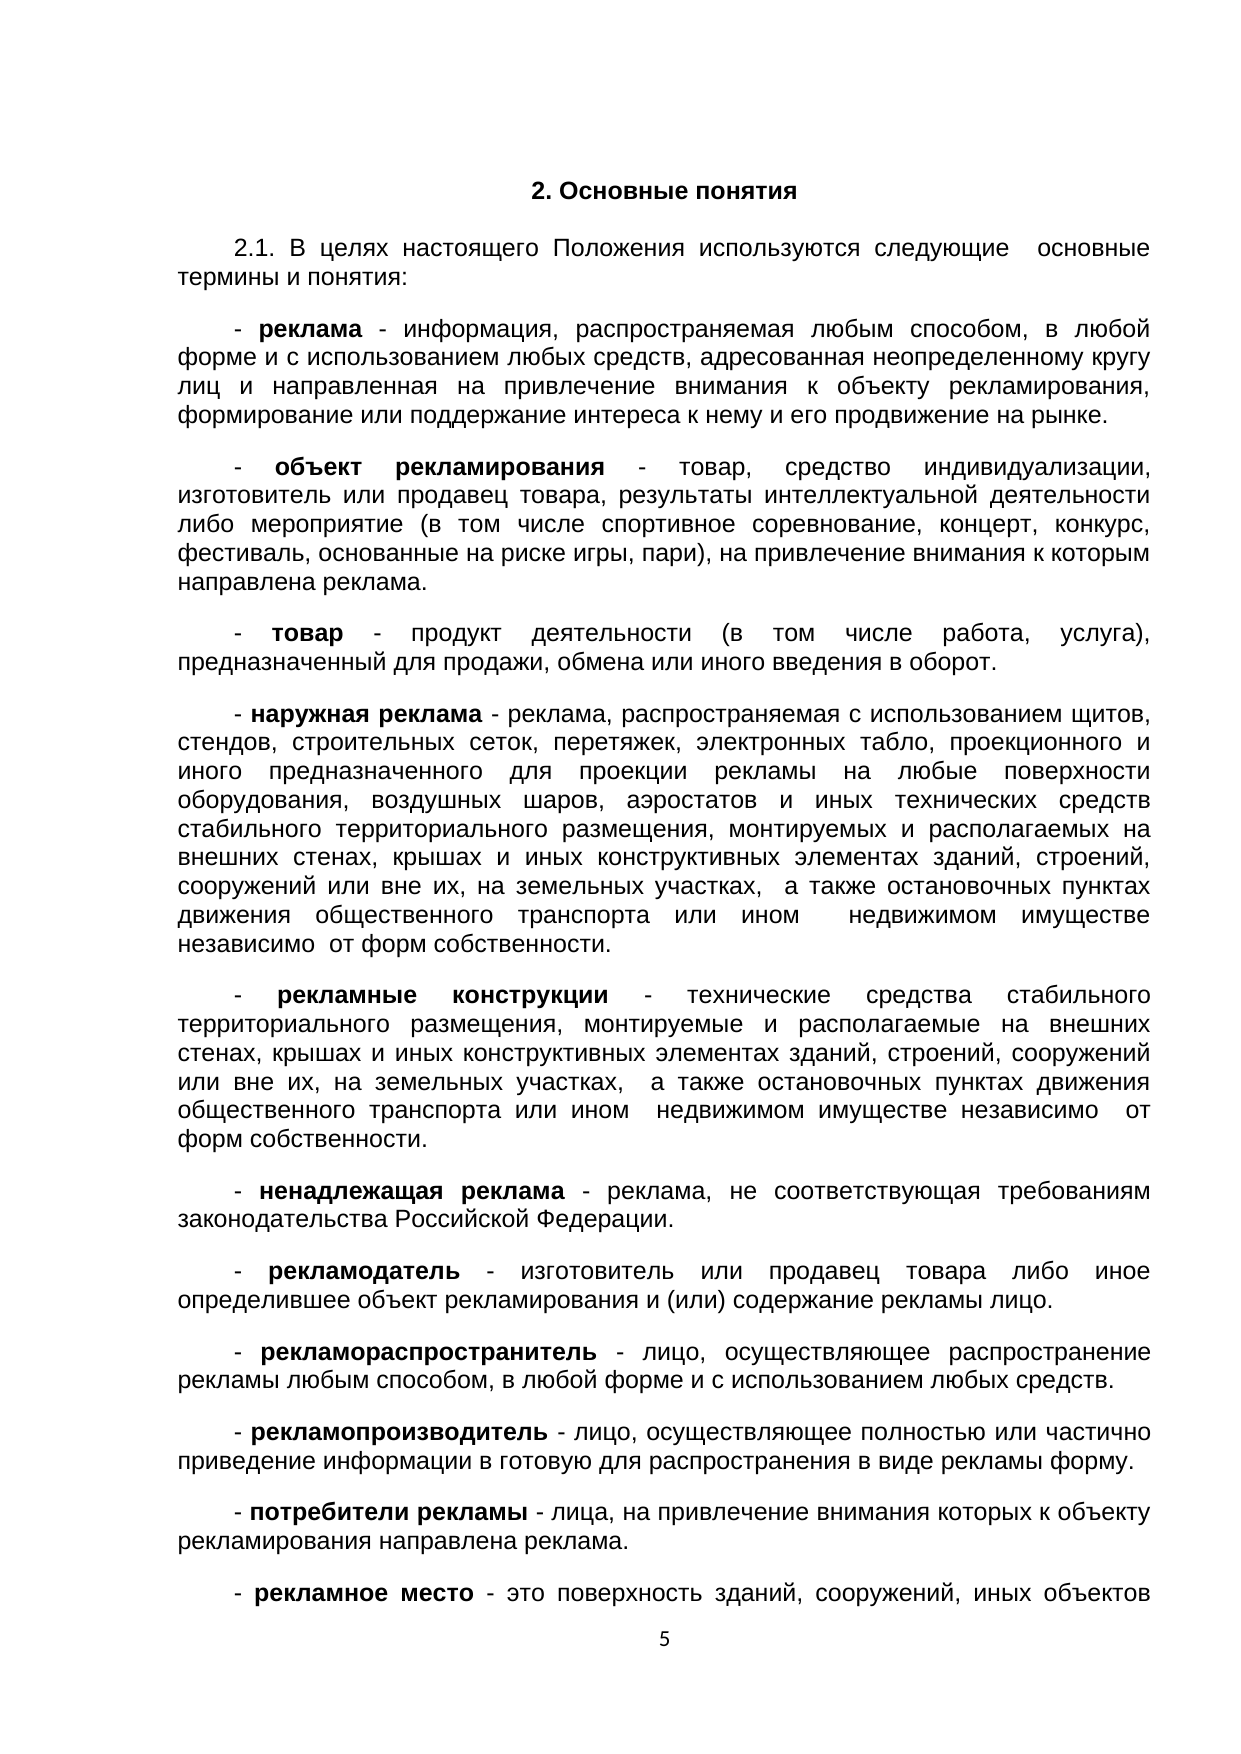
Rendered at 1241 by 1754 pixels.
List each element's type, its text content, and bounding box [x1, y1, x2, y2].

text - ненадлежащая реклама - реклама, не соответствующая требованиям законодательства Российской Федерации. [177, 1176, 1152, 1233]
text - товар - продукт деятельности (в том числе работа, услуга), предназначенный для продажи, обмена или иного введения в оборот. [177, 618, 1152, 676]
title 2. Основные понятия [177, 176, 1152, 204]
text - рекламные конструкции - технические средства стабильного территориального размещения, монтируемые и располагаемые на внешних стенах, крышах и иных конструктивных элементах зданий, строений, сооружений или вне их, на земельных участках, а также остановочных пунктах движения общественного транспорта или ином недвижимом имуществе независимо от форм собственности. [177, 980, 1152, 1153]
text - реклама - информация, распространяемая любым способом, в любой форме и с использованием любых средств, адресованная неопределенному кругу лиц и направленная на привлечение внимания к объекту рекламирования, формирование или поддержание интереса к нему и его продвижение на рынке. [177, 313, 1152, 428]
text - потребители рекламы - лица, на привлечение внимания которых к объекту рекламирования направлена реклама. [177, 1497, 1152, 1555]
text - объект рекламирования - товар, средство индивидуализации, изготовитель или продавец товара, результаты интеллектуальной деятельности либо мероприятие (в том числе спортивное соревнование, концерт, конкурс, фестиваль, основанные на риске игры, пари), на привлечение внимания к которым направлена реклама. [177, 451, 1152, 595]
text - наружная реклама - реклама, распространяемая с использованием щитов, стендов, строительных сеток, перетяжек, электронных табло, проекционного и иного предназначенного для проекции рекламы на любые поверхности оборудования, воздушных шаров, аэростатов и иных технических средств стабильного территориального размещения, монтируемых и располагаемых на внешних стенах, крышах и иных конструктивных элементах зданий, строений, сооружений или вне их, на земельных участках, а также остановочных пунктах движения общественного транспорта или ином недвижимом имуществе независимо от форм собственности. [177, 698, 1152, 957]
text - рекламораспространитель - лицо, осуществляющее распространение рекламы любым способом, в любой форме и с использованием любых средств. [177, 1336, 1152, 1394]
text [177, 1578, 1152, 1606]
text - рекламопроизводитель - лицо, осуществляющее полностью или частично приведение информации в готовую для распространения в виде рекламы форму. [177, 1417, 1152, 1474]
text - рекламодатель - изготовитель или продавец товара либо иное определившее объект рекламирования и (или) содержание рекламы лицо. [177, 1256, 1152, 1313]
title 2.1. В целях настоящего Положения используются следующие основные термины и понятия: [177, 233, 1152, 291]
